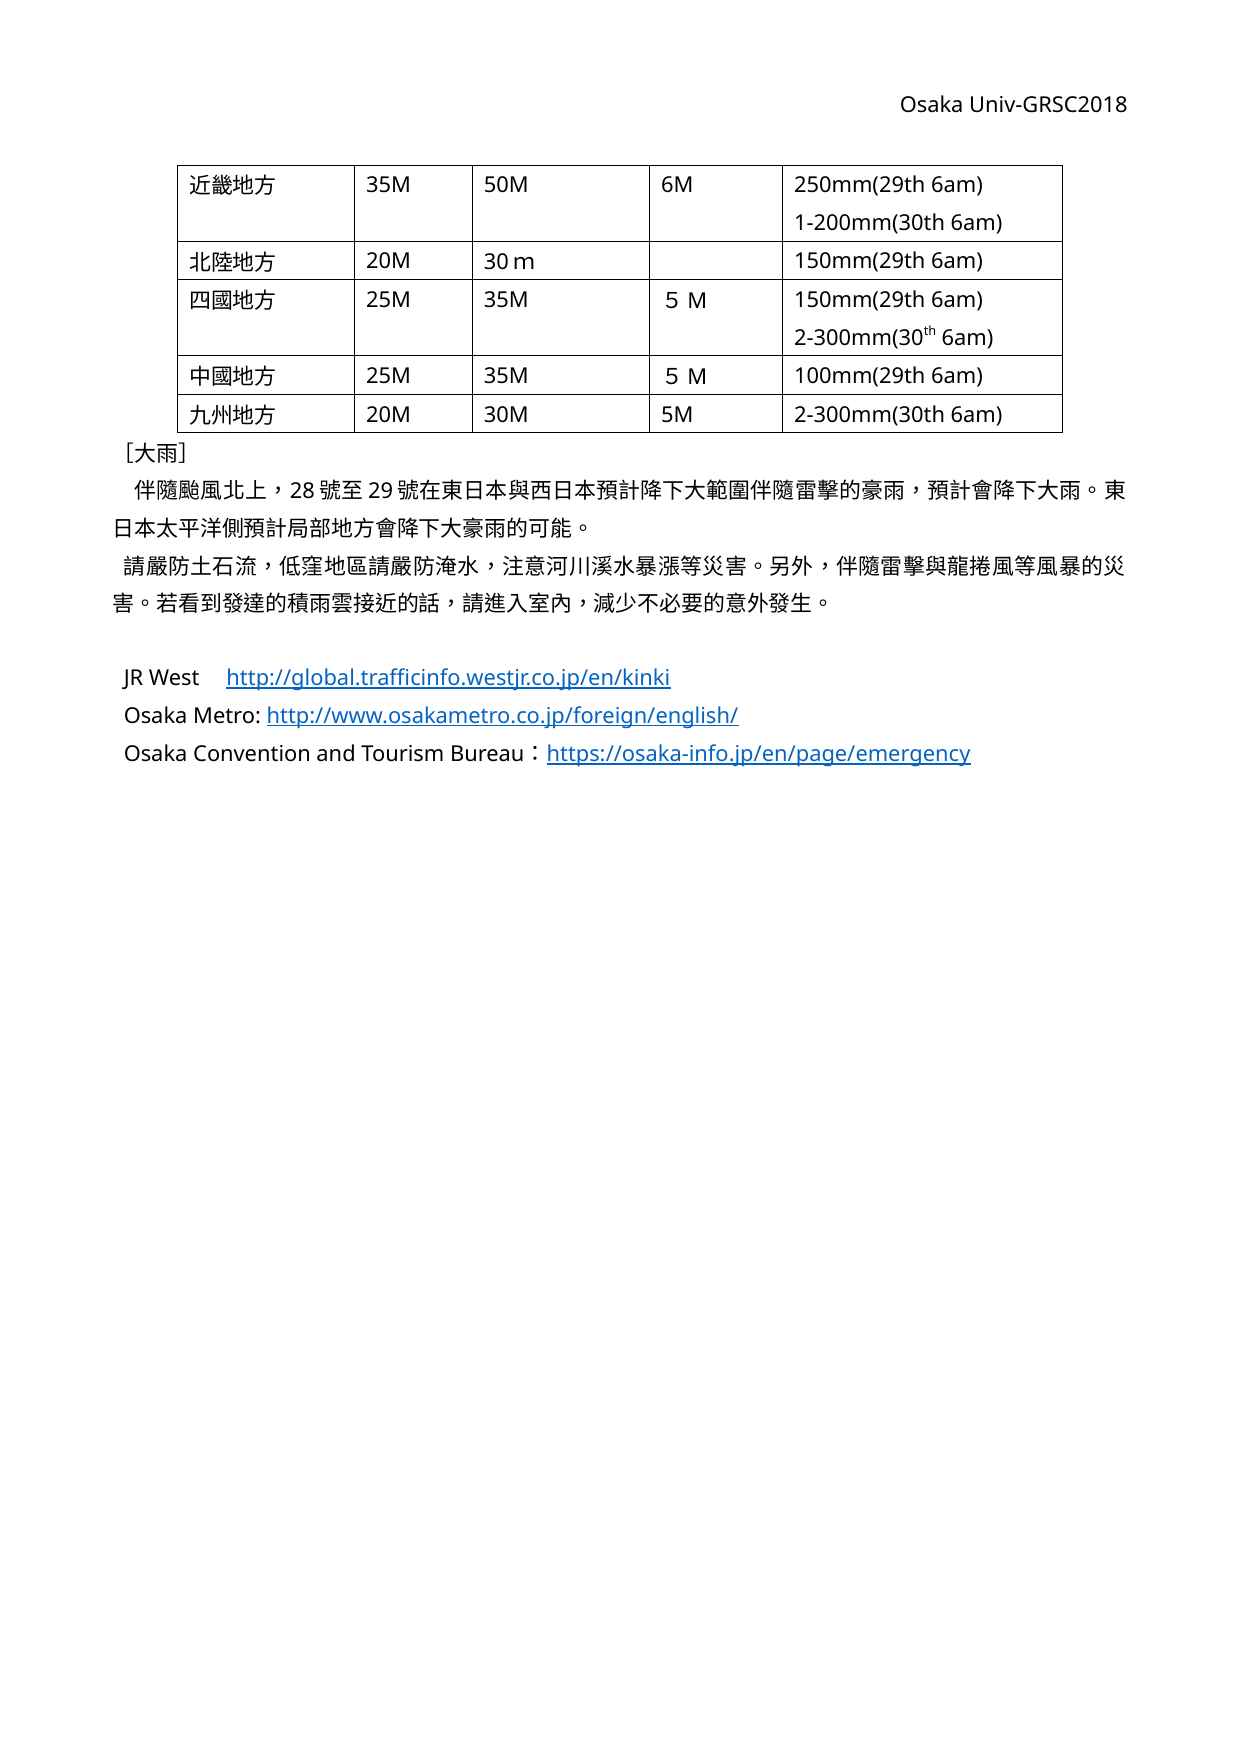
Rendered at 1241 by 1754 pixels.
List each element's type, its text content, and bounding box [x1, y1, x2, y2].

text Osaka Convention and Tourism Bureau：https://osaka-info.jp/en/page/emergency [112, 733, 1128, 771]
text ［大雨］ [112, 433, 1128, 471]
text Osaka Metro: http://www.osakametro.co.jp/foreign/english/ [112, 696, 1128, 733]
table_cell 35M [473, 356, 649, 394]
table_cell 2-300mm(30th 6am) [783, 395, 1062, 432]
table_cell ５M [650, 280, 782, 355]
table_cell 150mm(29th 6am) 2-300mm(30th 6am) [783, 280, 1062, 355]
table_cell 北陸地方 [178, 242, 354, 279]
text JR West http://global.trafficinfo.westjr.co.jp/en/kinki [112, 658, 1128, 696]
table_cell 50M [473, 166, 649, 241]
table_cell 150mm(29th 6am) [783, 242, 1062, 279]
table_cell 6M [650, 166, 782, 241]
table_cell 20M [355, 395, 472, 432]
table_cell 5M [650, 395, 782, 432]
table_cell 35M [355, 166, 472, 241]
table_cell 25M [355, 280, 472, 355]
table_cell 30M [473, 395, 649, 432]
text 請嚴防土石流，低窪地區請嚴防淹水，注意河川溪水暴漲等災害。另外，伴隨雷擊與龍捲風等風暴的災害。若看到發達的積雨雲接近的話，請進入室內，減少不必要的意外發生。 [112, 546, 1128, 621]
table_cell 近畿地方 [178, 166, 354, 241]
table_cell [650, 242, 782, 279]
table_cell 100mm(29th 6am) [783, 356, 1062, 394]
table_cell 25M [355, 356, 472, 394]
table_cell 中國地方 [178, 356, 354, 394]
text 伴隨颱風北上，28號至29號在東日本與西日本預計降下大範圍伴隨雷擊的豪雨，預計會降下大雨。東日本太平洋側預計局部地方會降下大豪雨的可能。 [112, 471, 1128, 546]
table_cell 20M [355, 242, 472, 279]
table_cell 四國地方 [178, 280, 354, 355]
table_cell 30ｍ [473, 242, 649, 279]
table_cell ５M [650, 356, 782, 394]
table_cell 250mm(29th 6am) 1-200mm(30th 6am) [783, 166, 1062, 241]
table_cell 35M [473, 280, 649, 355]
table_cell 九州地方 [178, 395, 354, 432]
